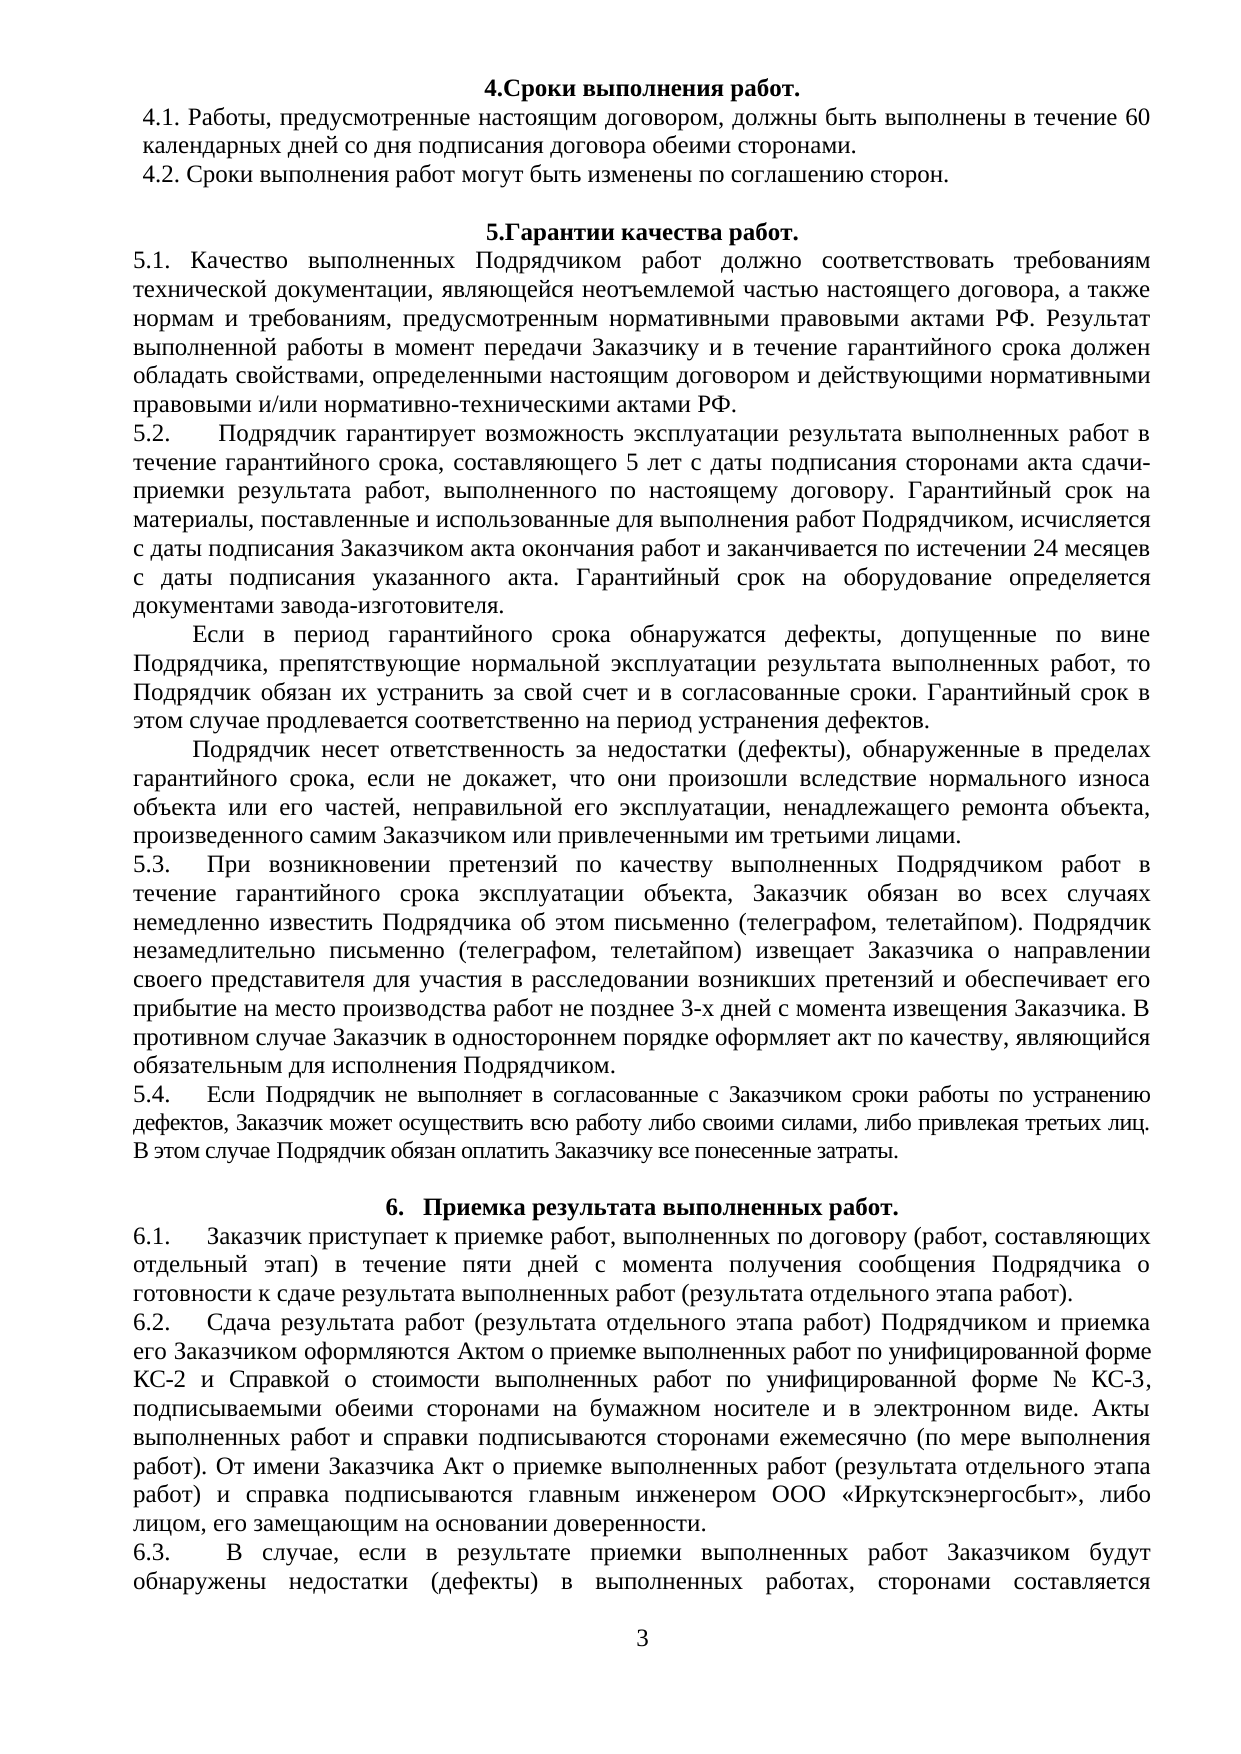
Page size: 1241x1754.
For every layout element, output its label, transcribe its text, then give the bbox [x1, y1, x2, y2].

list Сдача результата работ (результата отдельного этапа работ) Подрядчиком и приемка его Заказчиком оформляются Актом о приемке выполненных работ по унифицированной форме КС-2 и Справкой о стоимости выполненных работ по унифицированной форме № КС-3, подписываемыми обеими сторонами на бумажном носителе и в электронном виде. Акты выполненных работ и справки подписываются сторонами ежемесячно (по мере выполнения работ). От имени Заказчика Акт о приемке выполненных работ (результата отдельного этапа работ) и справка подписываются главным инженером ООО «Иркутскэнергосбыт», либо лицом, его замещающим на основании доверенности. [133, 1307, 1152, 1537]
text 5.1. Качество выполненных Подрядчиком работ должно соответствовать требованиям технической документации, являющейся неотъемлемой частью настоящего договора, а также нормам и требованиям, предусмотренным нормативными правовыми актами РФ. Результат выполненной работы в момент передачи Заказчику и в течение гарантийного срока должен обладать свойствами, определенными настоящим договором и действующими нормативными правовыми и/или нормативно-техническими актами РФ. [133, 246, 1152, 418]
list Заказчик приступает к приемке работ, выполненных по договору (работ, составляющих отдельный этап) в течение пяти дней с момента получения сообщения Подрядчика о готовности к сдаче результата выполненных работ (результата отдельного этапа работ). [133, 1221, 1152, 1307]
text Подрядчик несет ответственность за недостатки (дефекты), обнаруженные в пределах гарантийного срока, если не докажет, что они произошли вследствие нормального износа объекта или его частей, неправильной его эксплуатации, ненадлежащего ремонта объекта, произведенного самим Заказчиком или привлеченными им третьими лицами. [133, 734, 1152, 849]
list При возникновении претензий по качеству выполненных Подрядчиком работ в течение гарантийного срока эксплуатации объекта, Заказчик обязан во всех случаях немедленно известить Подрядчика об этом письменно (телеграфом, телетайпом). Подрядчик незамедлительно письменно (телеграфом, телетайпом) извещает Заказчика о направлении своего представителя для участия в расследовании возникших претензий и обеспечивает его прибытие на место производства работ не позднее 3-х дней с момента извещения Заказчика. В противном случае Заказчик в одностороннем порядке оформляет акт по качеству, являющийся обязательным для исполнения Подрядчиком. [133, 849, 1152, 1079]
text 4.2. Сроки выполнения работ могут быть изменены по соглашению сторон. [142, 159, 1152, 188]
text 4.1. Работы, предусмотренные настоящим договором, должны быть выполнены в течение 60 календарных дней со дня подписания договора обеими сторонами. [142, 102, 1152, 159]
list Если Подрядчик не выполняет в согласованные с Заказчиком сроки работы по устранению дефектов, Заказчик может осуществить всю работу либо своими силами, либо привлекая третьих лиц. В этом случае Подрядчик обязан оплатить Заказчику все понесенные затраты. [133, 1079, 1152, 1163]
text 4.Сроки выполнения работ. [133, 73, 1152, 102]
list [133, 1537, 1152, 1594]
text Если в период гарантийного срока обнаружатся дефекты, допущенные по вине Подрядчика, препятствующие нормальной эксплуатации результата выполненных работ, то Подрядчик обязан их устранить за свой счет и в согласованные сроки. Гарантийный срок в этом случае продлевается соответственно на период устранения дефектов. [133, 619, 1152, 734]
list Приемка результата выполненных работ. [133, 1192, 1152, 1221]
text 5.Гарантии качества работ. [133, 217, 1152, 246]
text 5.2. Подрядчик гарантирует возможность эксплуатации результата выполненных работ в течение гарантийного срока, составляющего 5 лет с даты подписания сторонами акта сдачи-приемки результата работ, выполненного по настоящему договору. Гарантийный срок на материалы, поставленные и использованные для выполнения работ Подрядчиком, исчисляется с даты подписания Заказчиком акта окончания работ и заканчивается по истечении 24 месяцев с даты подписания указанного акта. Гарантийный срок на оборудование определяется документами завода-изготовителя. [133, 418, 1152, 619]
